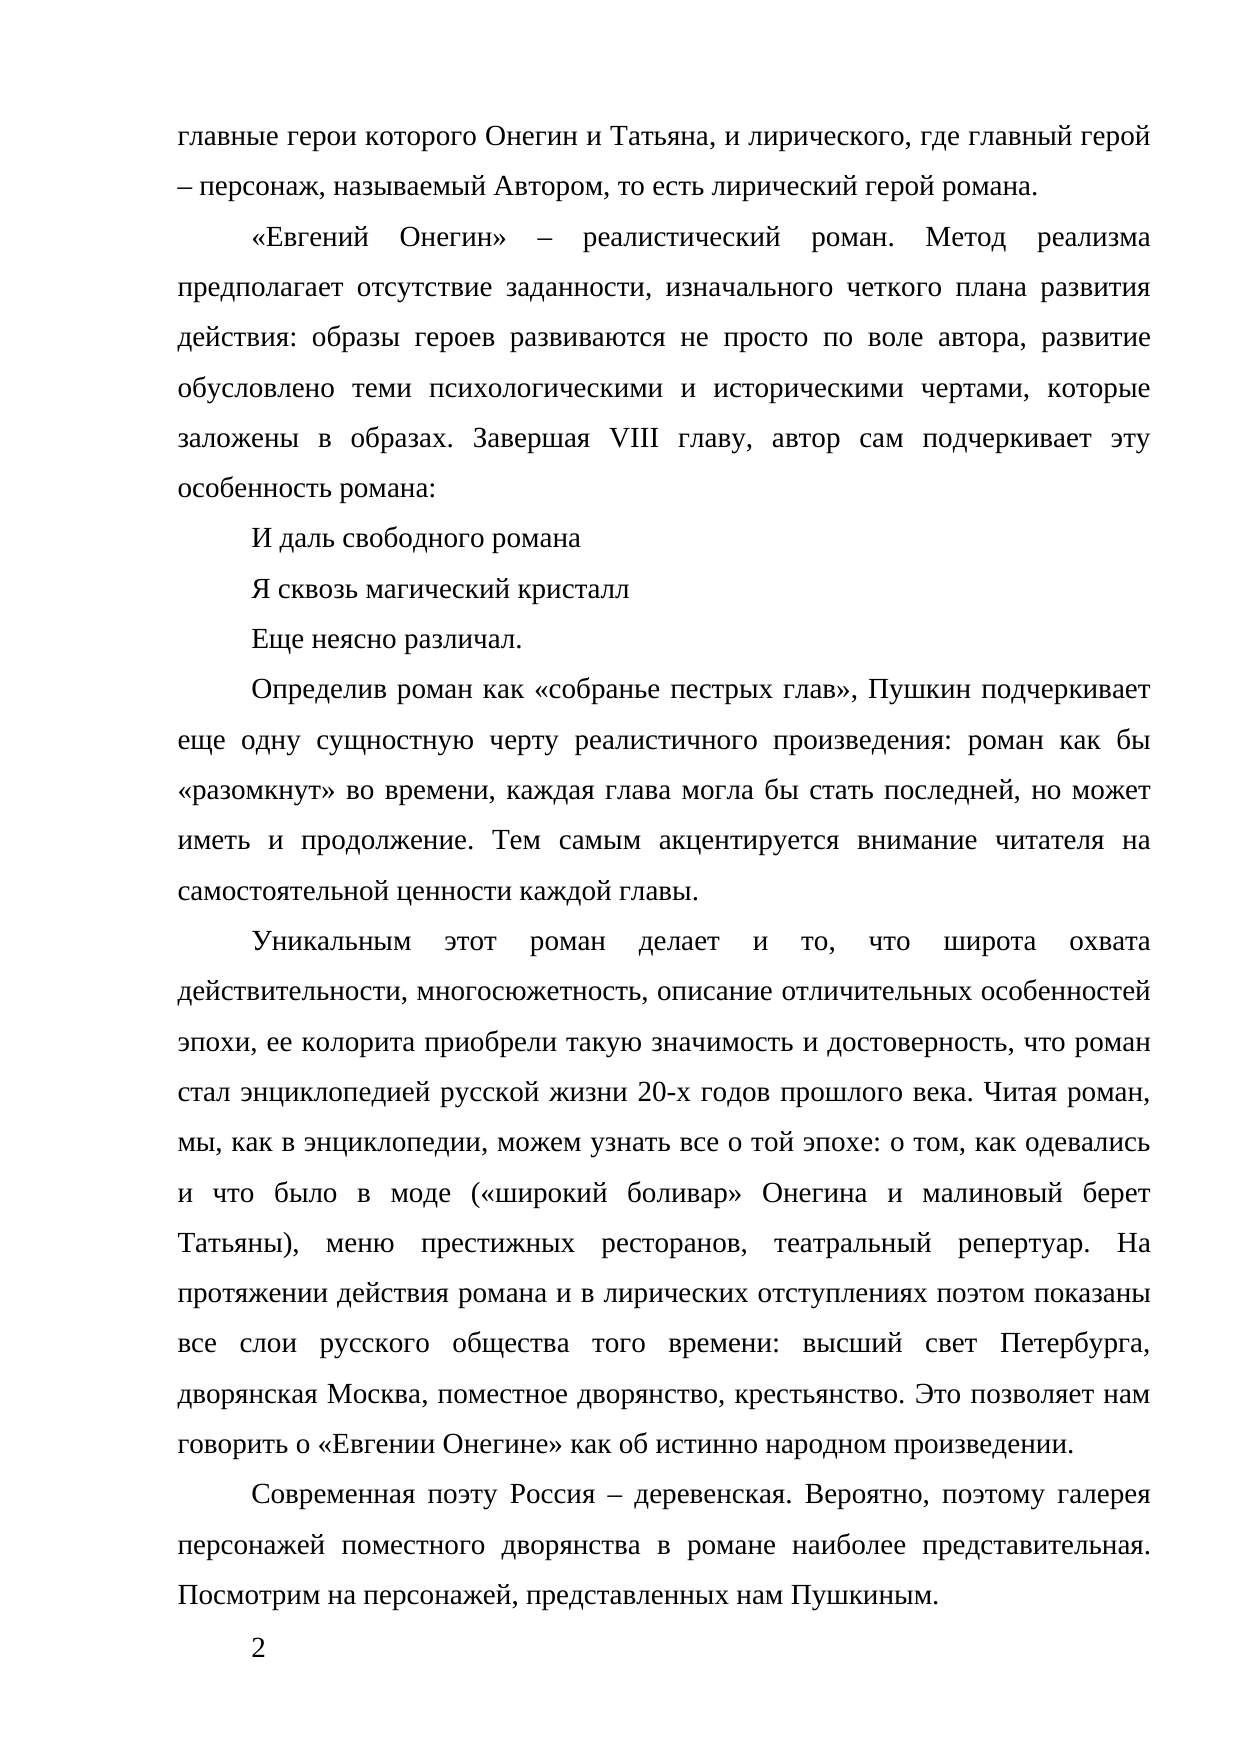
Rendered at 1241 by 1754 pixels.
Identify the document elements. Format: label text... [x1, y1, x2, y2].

text «Евгений Онегин» – реалистический роман. Метод реализма предполагает отсутствие заданности, изначального четкого плана развития действия: образы героев развиваются не просто по воле автора, развитие обусловлено теми психологическими и историческими чертами, которые заложены в образах. Завершая VIII главу, автор сам подчеркивает эту особенность романа: [177, 219, 1152, 504]
text Современная поэту Россия – деревенская. Вероятно, поэтому галерея персонажей поместного дворянства в романе наиболее представительная. Посмотрим на персонажей, представленных нам Пушкиным. [177, 1477, 1152, 1611]
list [177, 118, 1152, 202]
text Я сквозь магический кристалл [177, 571, 1152, 604]
text Еще неясно различал. [177, 621, 1152, 655]
text Определив роман как «собранье пестрых глав», Пушкин подчеркивает еще одну сущностную черту реалистичного произведения: роман как бы «разомкнут» во времени, каждая глава могла бы стать последней, но может иметь и продолжение. Тем самым акцентируется внимание читателя на самостоятельной ценности каждой главы. [177, 672, 1152, 906]
text Уникальным этот роман делает и то, что широта охвата действительности, многосюжетность, описание отличительных особенностей эпохи, ее колорита приобрели такую значимость и достоверность, что роман стал энциклопедией русской жизни 20-х годов прошлого века. Читая роман, мы, как в энциклопедии, можем узнать все о той эпохе: о том, как одевались и что было в моде («широкий боливар» Онегина и малиновый берет Татьяны), меню престижных ресторанов, театральный репертуар. На протяжении действия романа и в лирических отступлениях поэтом показаны все слои русского общества того времени: высший свет Петербурга, дворянская Москва, поместное дворянство, крестьянство. Это позволяет нам говорить о «Евгении Онегине» как об истинно народном произведении. [177, 923, 1152, 1460]
text И даль свободного романа [177, 521, 1152, 554]
